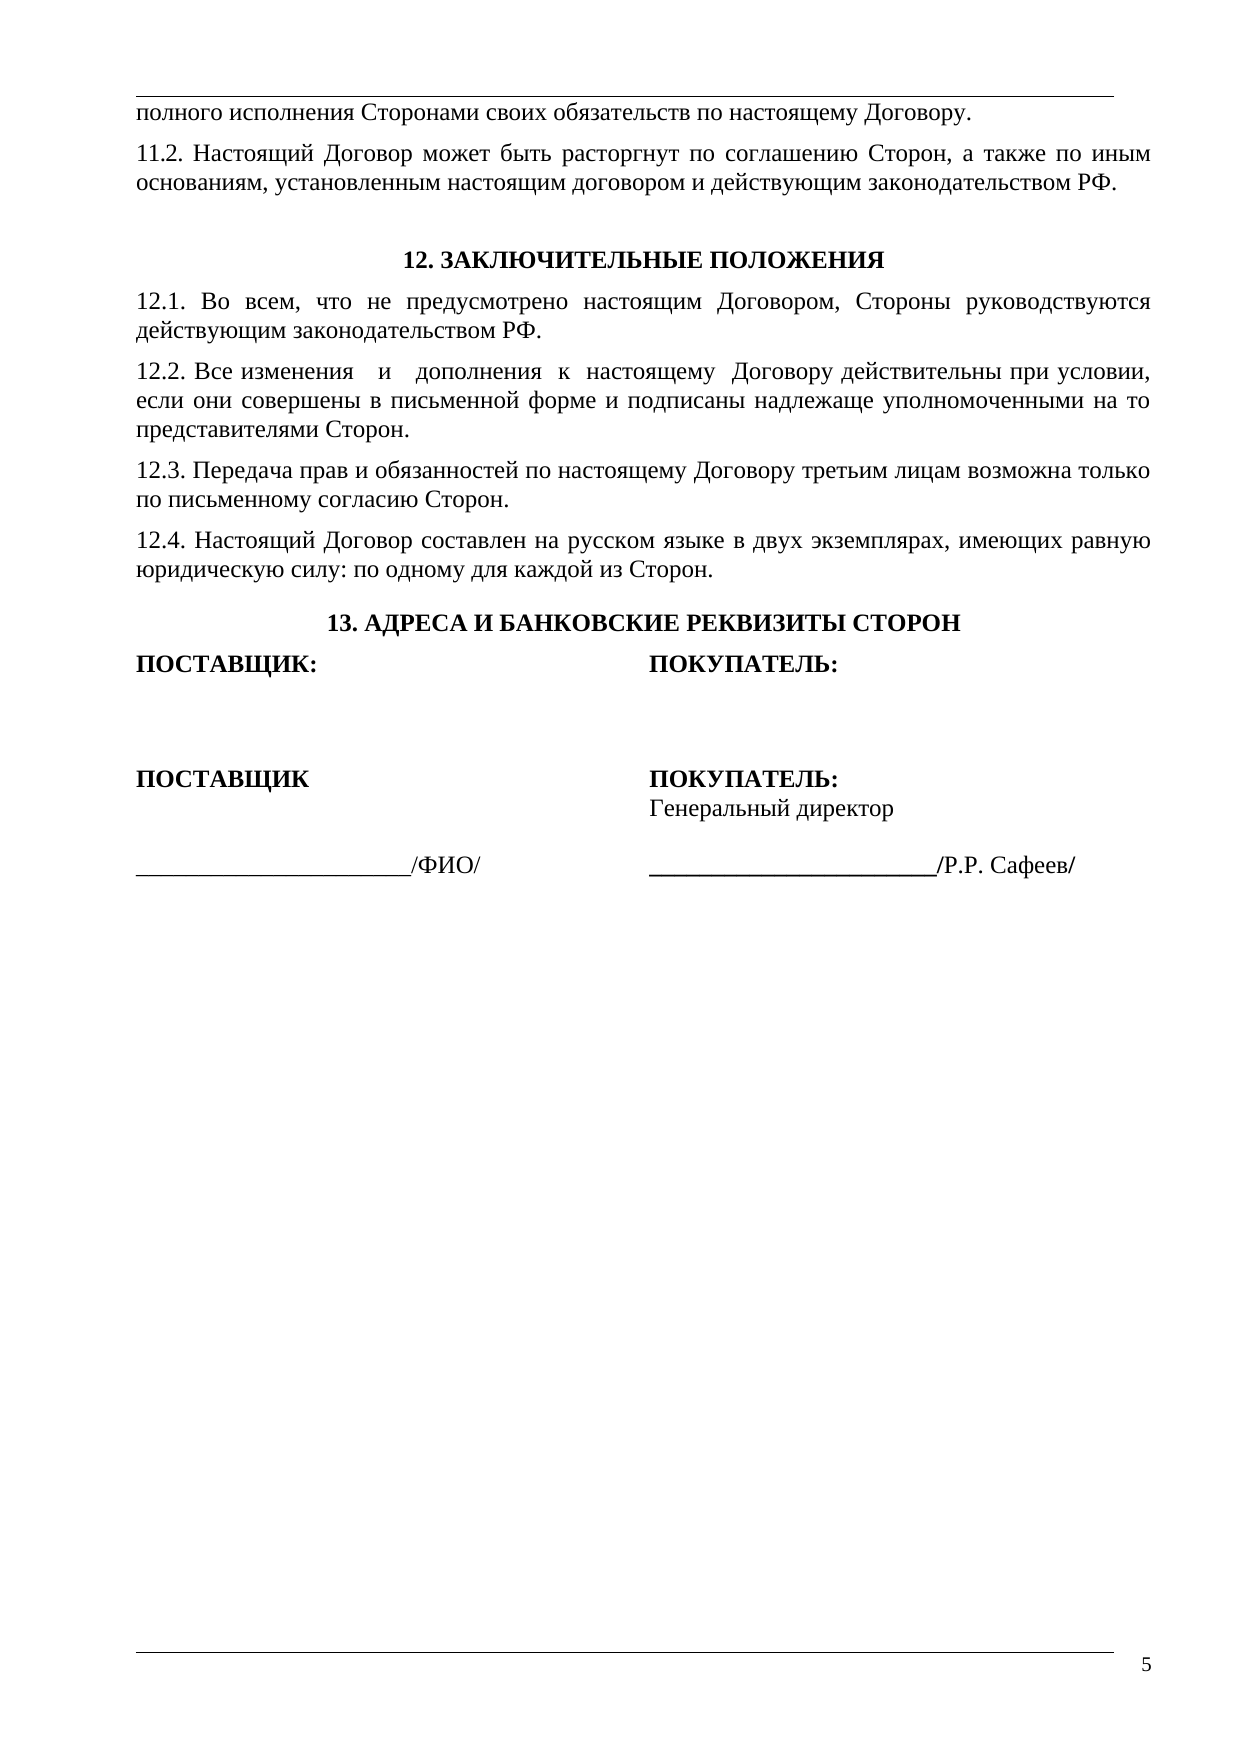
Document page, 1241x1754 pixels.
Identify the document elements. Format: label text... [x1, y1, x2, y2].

text 12. ЗАКЛЮЧИТЕЛЬНЫЕ ПОЛОЖЕНИЯ [136, 245, 1152, 274]
text 12.1. Во всем, что не предусмотрено настоящим Договором, Стороны руководствуются действующим законодательством РФ. [136, 286, 1152, 344]
text 12.4. Настоящий Договор составлен на русском языке в двух экземплярах, имеющих равную юридическую силу: по одному для каждой из Сторон. [136, 525, 1152, 583]
table_header ПОСТАВЩИК ______________________/ФИО/ [125, 764, 638, 879]
text 12.3. Передача прав и обязанностей по настоящему Договору третьим лицам возможна только по письменному согласию Сторон. [136, 455, 1152, 513]
table_header ПОКУПАТЕЛЬ: Генеральный директор _______________________/Р.Р. Сафеев/ [638, 764, 1151, 879]
text 11.2. Настоящий Договор может быть расторгнут по соглашению Сторон, а также по иным основаниям, установленным настоящим договором и действующим законодательством РФ. [136, 138, 1152, 196]
table_header ПОКУПАТЕЛЬ: [638, 649, 1151, 706]
text 13. АДРЕСА И БАНКОВСКИЕ РЕКВИЗИТЫ СТОРОН [136, 608, 1152, 636]
table_header ПОСТАВЩИК: [125, 649, 638, 706]
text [136, 97, 1152, 126]
text 12.2. Все изменения и дополнения к настоящему Договору действительны при условии, если они совершены в письменной форме и подписаны надлежаще уполномоченными на то представителями Сторон. [136, 356, 1152, 443]
